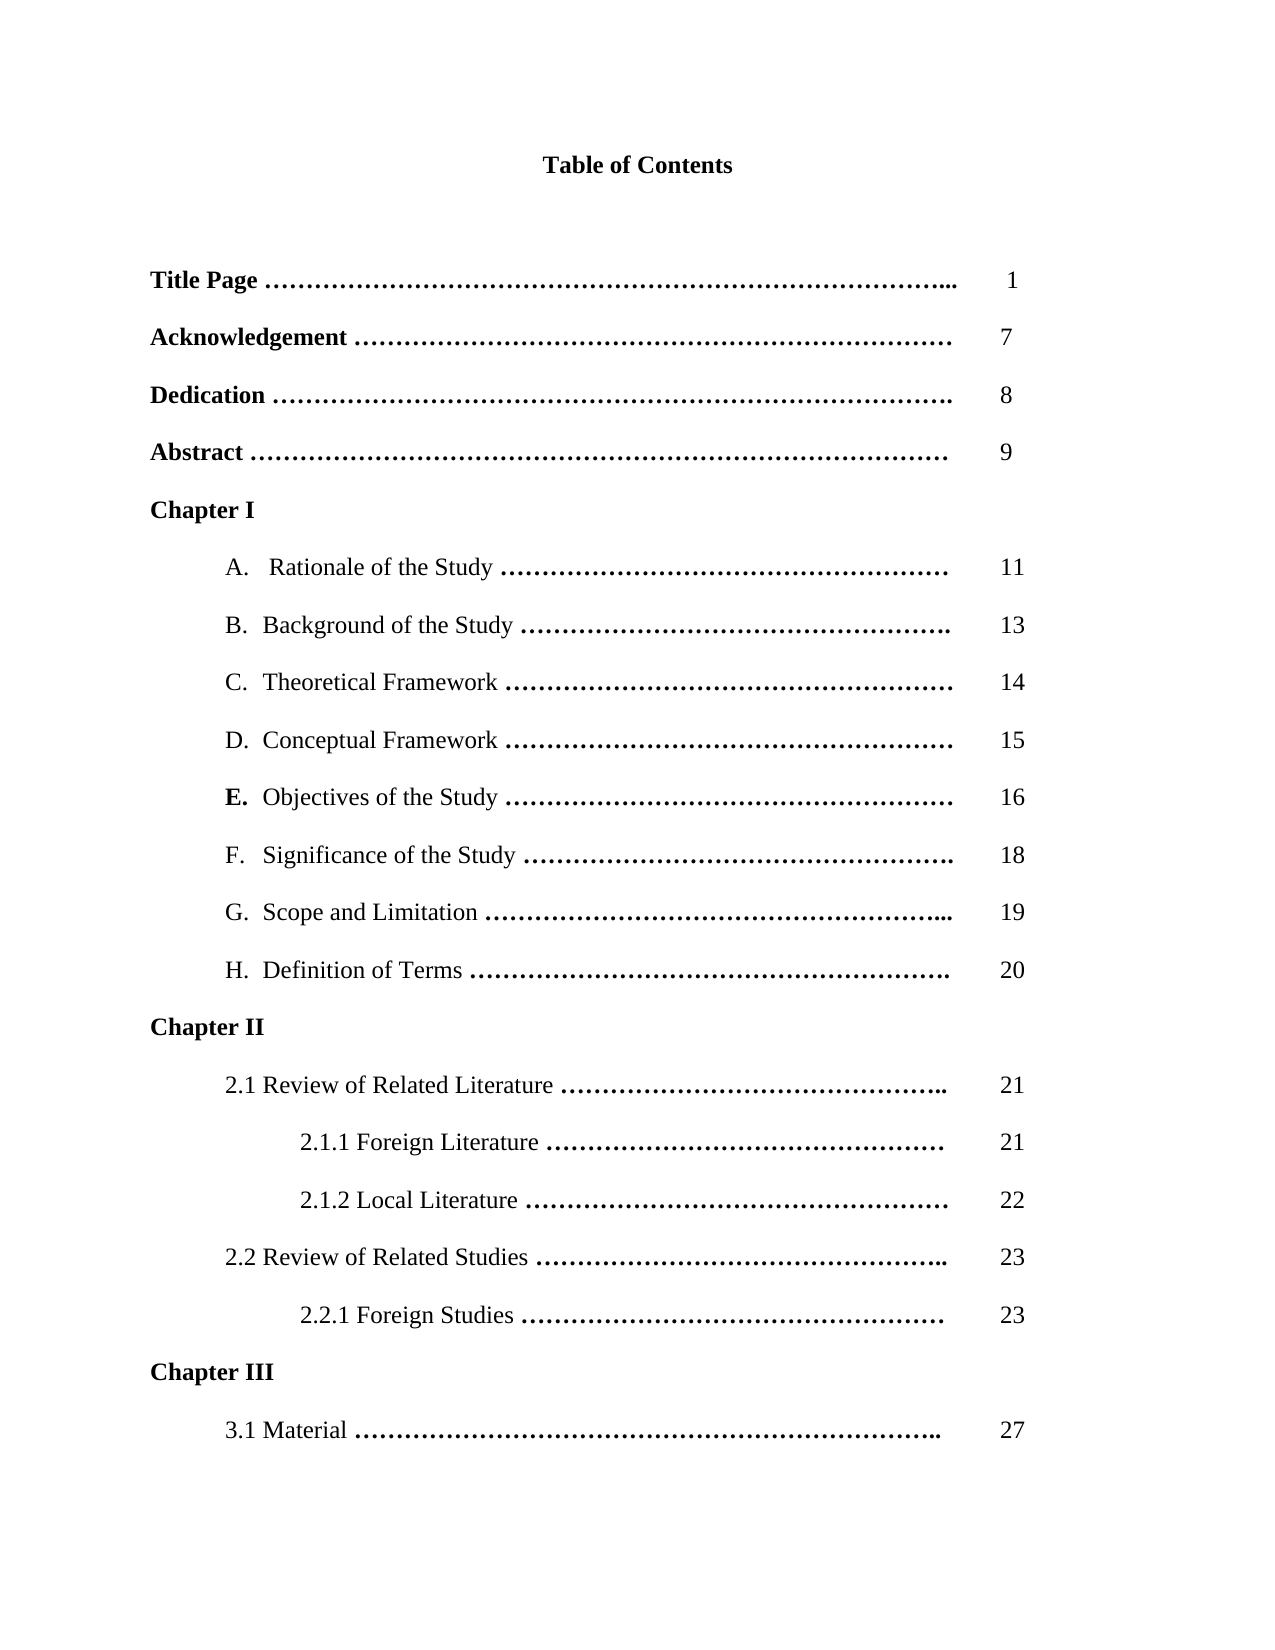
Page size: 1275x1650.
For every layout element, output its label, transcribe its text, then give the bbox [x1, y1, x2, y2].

text Table of Contents [150, 150, 1125, 179]
text 2.1.2 Local Literature …………………………………………… 22 [150, 1185, 1125, 1214]
text Dedication ………………………………………………………………………. 8 [150, 380, 1125, 409]
list Significance of the Study ……………………………………………. 18 [225, 840, 1125, 869]
text Abstract ………………………………………………………………………… 9 [150, 437, 1125, 466]
text 2.2.1 Foreign Studies …………………………………………… 23 [150, 1300, 1125, 1329]
text Chapter I [150, 495, 1125, 524]
text Acknowledgement ……………………………………………………………… 7 [150, 322, 1125, 351]
text Chapter II [150, 1012, 1125, 1041]
text 2.2 Review of Related Studies ………………………………………….. 23 [150, 1242, 1125, 1271]
list Rationale of the Study ……………………………………………… 11 [225, 552, 1125, 581]
list Background of the Study ……………………………………………. 13 [225, 610, 1125, 639]
text Chapter III [150, 1357, 1125, 1386]
list Objectives of the Study ……………………………………………… 16 [225, 782, 1125, 811]
text 2.1.1 Foreign Literature ………………………………………… 21 [262, 1127, 1125, 1156]
text 3.1 Material …………………………………………………………….. 27 [150, 1415, 1125, 1444]
list Definition of Terms …………………………………………………. 20 [225, 955, 1125, 984]
list Theoretical Framework ……………………………………………… 14 [225, 667, 1125, 696]
list Conceptual Framework ……………………………………………… 15 [225, 725, 1125, 754]
text 2.1 Review of Related Literature ……………………………………….. 21 [150, 1070, 1125, 1099]
list Scope and Limitation ………………………………………………... 19 [225, 897, 1125, 926]
text Title Page ………………………………………………………………………... 1 [150, 265, 1125, 294]
